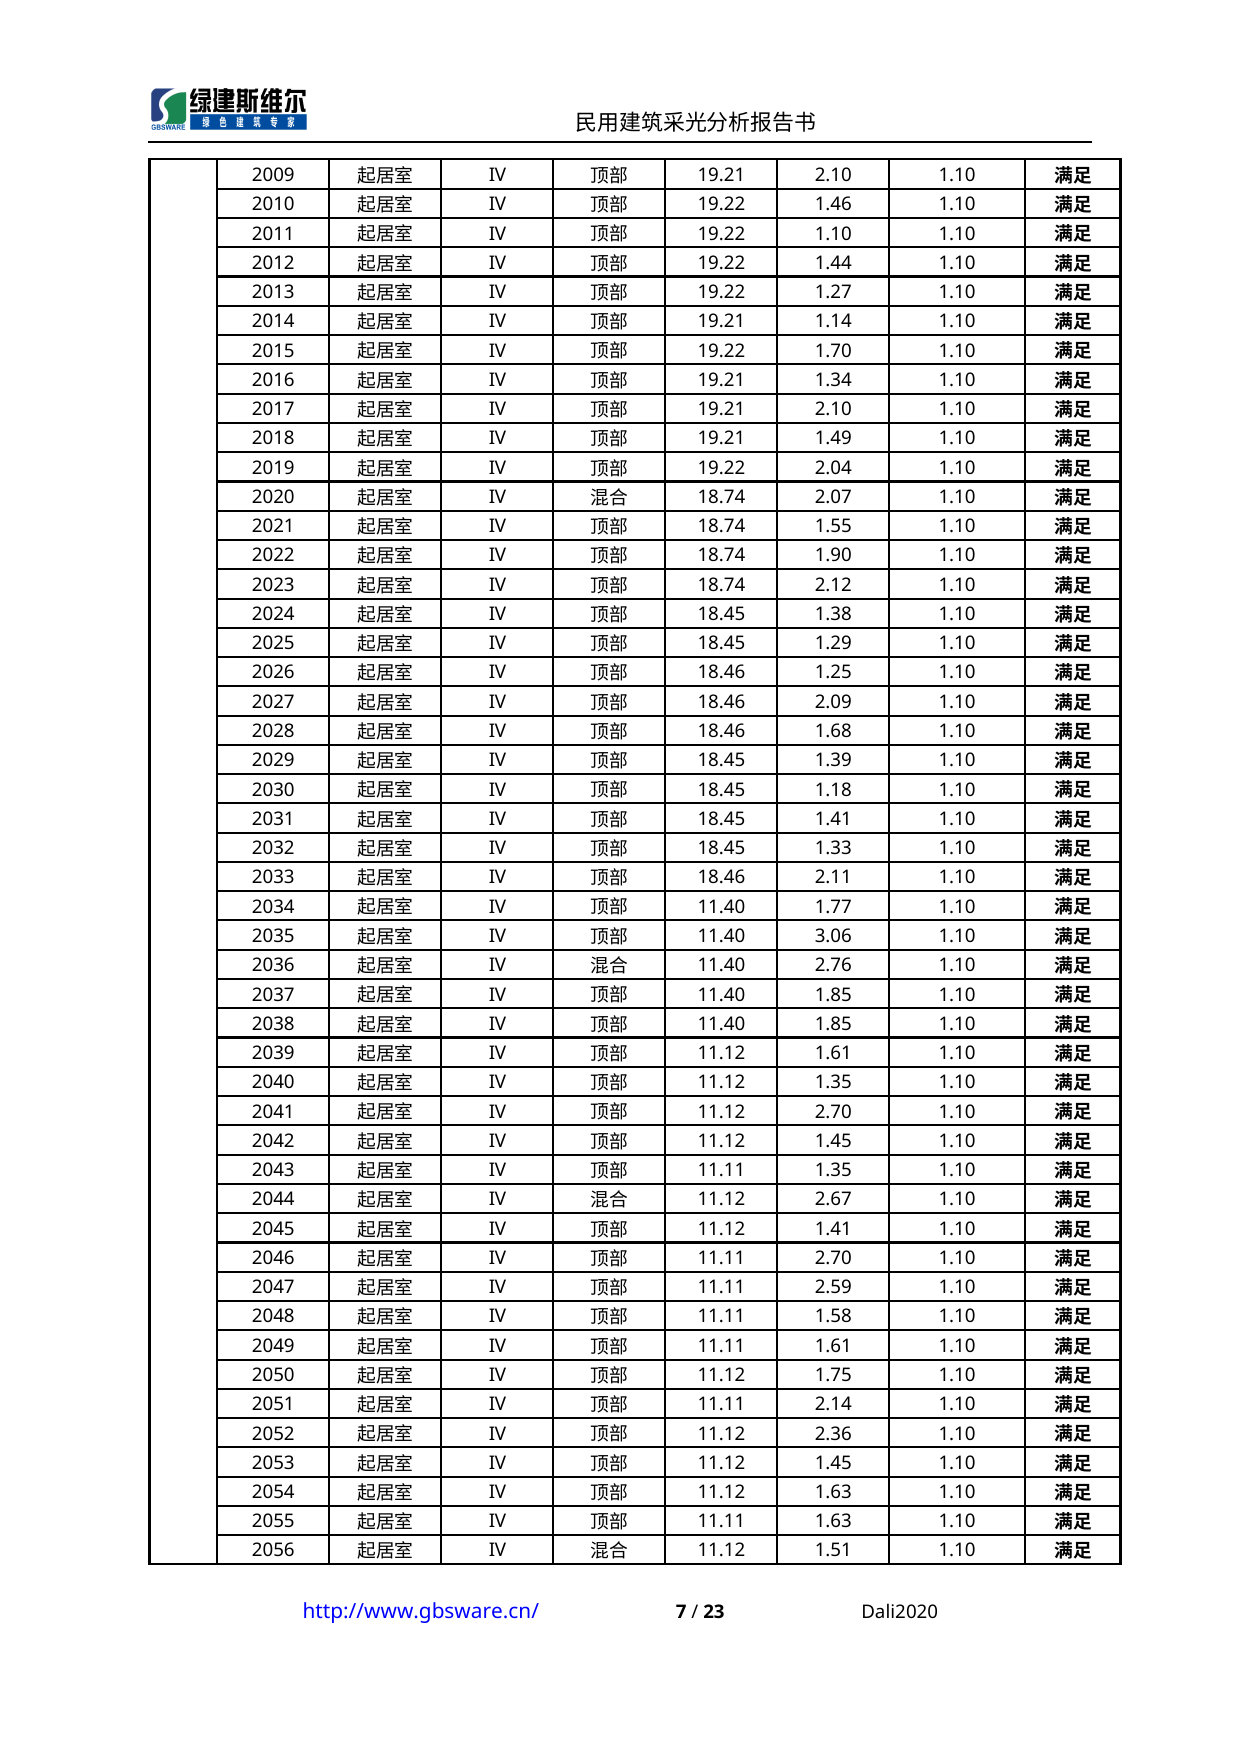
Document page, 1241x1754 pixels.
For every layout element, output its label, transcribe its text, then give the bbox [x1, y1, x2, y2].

table_cell IV [442, 395, 552, 422]
table_cell 1.63 [778, 1478, 888, 1505]
table_cell 1.10 [890, 1536, 1024, 1563]
table_cell 1.27 [778, 278, 888, 305]
table_cell 1.10 [890, 863, 1024, 890]
table_cell 2.10 [778, 395, 888, 422]
table_cell IV [442, 1273, 552, 1300]
table_cell 起居室 [330, 424, 440, 451]
table_cell 1.10 [890, 1302, 1024, 1329]
table_cell 顶部 [554, 395, 664, 422]
table_cell 顶部 [554, 1331, 664, 1358]
table_cell 满足 [1026, 1419, 1119, 1446]
table_cell IV [442, 600, 552, 627]
table_cell 起居室 [330, 1361, 440, 1388]
table_cell 11.40 [666, 921, 776, 949]
table_cell 1.10 [890, 1419, 1024, 1446]
table_cell 1.41 [778, 1214, 888, 1241]
table_cell 2.76 [778, 951, 888, 978]
table_cell 满足 [1026, 1536, 1119, 1563]
table_cell 顶部 [554, 307, 664, 334]
table_cell 顶部 [554, 336, 664, 363]
table_cell 1.10 [890, 687, 1024, 714]
table_cell IV [442, 1331, 552, 1358]
table_cell 1.10 [890, 1126, 1024, 1153]
table_cell 11.11 [666, 1244, 776, 1271]
table_cell 1.45 [778, 1126, 888, 1153]
table_cell 满足 [1026, 1273, 1119, 1300]
table_cell 顶部 [554, 658, 664, 685]
table_cell 18.74 [666, 570, 776, 597]
table_cell 2053 [218, 1448, 328, 1476]
table_cell 1.10 [890, 1244, 1024, 1271]
table_cell 起居室 [330, 307, 440, 334]
table_cell 11.40 [666, 980, 776, 1007]
table_cell 1.10 [890, 1097, 1024, 1124]
table_cell 顶部 [554, 921, 664, 949]
table_cell 顶部 [554, 190, 664, 217]
table_cell 19.21 [666, 160, 776, 188]
table_cell 1.55 [778, 512, 888, 539]
table_cell 顶部 [554, 365, 664, 392]
table_cell 满足 [1026, 1331, 1119, 1358]
table_cell IV [442, 512, 552, 539]
table_cell 2026 [218, 658, 328, 685]
table_cell 1.10 [890, 278, 1024, 305]
table_cell 起居室 [330, 1068, 440, 1095]
table_cell IV [442, 921, 552, 949]
table_cell IV [442, 834, 552, 861]
table_cell 起居室 [330, 1419, 440, 1446]
table_cell IV [442, 1448, 552, 1476]
table_cell 2014 [218, 307, 328, 334]
table_cell 1.10 [890, 190, 1024, 217]
table_cell 11.12 [666, 1126, 776, 1153]
table_cell 2033 [218, 863, 328, 890]
table_cell 1.10 [890, 570, 1024, 597]
table_cell 11.40 [666, 1009, 776, 1036]
table_cell 19.21 [666, 424, 776, 451]
table_cell 1.10 [890, 1009, 1024, 1036]
table_cell 顶部 [554, 1244, 664, 1271]
table_cell 1.10 [890, 1214, 1024, 1241]
table_cell 起居室 [330, 1390, 440, 1417]
table_cell 1.68 [778, 717, 888, 744]
table_cell 满足 [1026, 248, 1119, 275]
table_cell 18.45 [666, 775, 776, 802]
table_cell 1.10 [890, 1507, 1024, 1534]
table_cell 满足 [1026, 1009, 1119, 1036]
table_cell 2025 [218, 629, 328, 656]
table_cell 起居室 [330, 395, 440, 422]
table_cell 2032 [218, 834, 328, 861]
table_cell IV [442, 1214, 552, 1241]
table_cell 顶部 [554, 541, 664, 568]
table_cell 11.12 [666, 1448, 776, 1476]
table_cell 顶部 [554, 1507, 664, 1534]
table_cell 起居室 [330, 1536, 440, 1563]
table_cell 2022 [218, 541, 328, 568]
table_cell 1.10 [890, 1361, 1024, 1388]
table_cell 2021 [218, 512, 328, 539]
table_cell 满足 [1026, 1244, 1119, 1271]
table_cell 起居室 [330, 1302, 440, 1329]
table_cell 1.14 [778, 307, 888, 334]
table_cell 1.10 [890, 921, 1024, 949]
table_cell 2.70 [778, 1097, 888, 1124]
table_cell IV [442, 570, 552, 597]
table_cell 满足 [1026, 951, 1119, 978]
table_cell 1.10 [890, 307, 1024, 334]
table_cell IV [442, 717, 552, 744]
table_cell 11.12 [666, 1361, 776, 1388]
table_cell 起居室 [330, 687, 440, 714]
table_cell 满足 [1026, 424, 1119, 451]
table_cell 起居室 [330, 570, 440, 597]
table_cell 满足 [1026, 921, 1119, 949]
table_cell IV [442, 1068, 552, 1095]
table_cell 起居室 [330, 804, 440, 832]
table_cell 混合 [554, 483, 664, 509]
table_cell 1.63 [778, 1507, 888, 1534]
table_cell 满足 [1026, 160, 1119, 188]
table_cell 1.39 [778, 746, 888, 773]
table_cell 满足 [1026, 717, 1119, 744]
table_cell 起居室 [330, 190, 440, 217]
table_cell 起居室 [330, 746, 440, 773]
table_cell 19.22 [666, 219, 776, 246]
table_cell 19.22 [666, 336, 776, 363]
table_cell 11.12 [666, 1419, 776, 1446]
table_cell 1.10 [890, 483, 1024, 509]
table_cell 起居室 [330, 1331, 440, 1358]
table_cell 1.10 [890, 775, 1024, 802]
table_cell 18.45 [666, 629, 776, 656]
table_cell IV [442, 1185, 552, 1212]
table_cell 顶部 [554, 746, 664, 773]
table_cell 1.33 [778, 834, 888, 861]
table_cell 2018 [218, 424, 328, 451]
table_cell 1.10 [778, 219, 888, 246]
table_cell 2.10 [778, 160, 888, 188]
table_cell 1.10 [890, 951, 1024, 978]
table_cell 18.46 [666, 687, 776, 714]
table_cell 2.67 [778, 1185, 888, 1212]
table_cell IV [442, 1097, 552, 1124]
table_cell 2030 [218, 775, 328, 802]
table_cell 起居室 [330, 834, 440, 861]
table_cell 满足 [1026, 980, 1119, 1007]
table_cell IV [442, 453, 552, 480]
table_cell 1.10 [890, 1478, 1024, 1505]
table_cell 起居室 [330, 160, 440, 188]
table_cell 19.22 [666, 248, 776, 275]
table_cell 3.06 [778, 921, 888, 949]
table_cell IV [442, 424, 552, 451]
table_cell 起居室 [330, 1009, 440, 1036]
table_cell 顶部 [554, 600, 664, 627]
table_cell IV [442, 1126, 552, 1153]
table_cell 1.44 [778, 248, 888, 275]
table_cell 11.12 [666, 1214, 776, 1241]
table_cell 2009 [218, 160, 328, 188]
table_cell IV [442, 1390, 552, 1417]
table_cell 满足 [1026, 687, 1119, 714]
table_cell 2.04 [778, 453, 888, 480]
table_cell 2020 [218, 483, 328, 509]
table_cell 起居室 [330, 892, 440, 919]
table_cell 起居室 [330, 336, 440, 363]
table_cell 18.46 [666, 717, 776, 744]
table_cell 顶部 [554, 160, 664, 188]
table_cell 满足 [1026, 1361, 1119, 1388]
table_cell 顶部 [554, 453, 664, 480]
table_cell 顶部 [554, 424, 664, 451]
table_cell 1.10 [890, 336, 1024, 363]
table_cell 2031 [218, 804, 328, 832]
table_cell IV [442, 365, 552, 392]
table_cell 11.12 [666, 1068, 776, 1095]
table_cell 满足 [1026, 1302, 1119, 1329]
table_cell 满足 [1026, 365, 1119, 392]
table_cell 顶部 [554, 1361, 664, 1388]
table_cell 2050 [218, 1361, 328, 1388]
table_cell 起居室 [330, 980, 440, 1007]
table_cell 起居室 [330, 219, 440, 246]
table_cell 顶部 [554, 687, 664, 714]
table_cell 11.11 [666, 1331, 776, 1358]
table_cell 2041 [218, 1097, 328, 1124]
table_cell 2044 [218, 1185, 328, 1212]
table_cell 18.46 [666, 658, 776, 685]
table_cell IV [442, 1536, 552, 1563]
table_cell 2016 [218, 365, 328, 392]
table_cell IV [442, 1478, 552, 1505]
table_cell 起居室 [330, 365, 440, 392]
table_cell 顶部 [554, 1097, 664, 1124]
table_cell 11.12 [666, 1039, 776, 1066]
table_cell 19.21 [666, 365, 776, 392]
table_cell 2045 [218, 1214, 328, 1241]
table_cell IV [442, 160, 552, 188]
table_cell IV [442, 687, 552, 714]
table_cell 满足 [1026, 512, 1119, 539]
table_cell 混合 [554, 1185, 664, 1212]
table_cell 19.22 [666, 278, 776, 305]
table_cell 1.35 [778, 1156, 888, 1183]
table_cell 起居室 [330, 921, 440, 949]
table_cell 11.40 [666, 951, 776, 978]
table_cell IV [442, 1507, 552, 1534]
table_cell 2039 [218, 1039, 328, 1066]
table_cell 满足 [1026, 1068, 1119, 1095]
table_cell 11.12 [666, 1536, 776, 1563]
table_cell 1.41 [778, 804, 888, 832]
table_cell 1.34 [778, 365, 888, 392]
table_cell 11.11 [666, 1273, 776, 1300]
table_cell 2.70 [778, 1244, 888, 1271]
table_cell 1.10 [890, 658, 1024, 685]
table_cell 1.10 [890, 600, 1024, 627]
table_cell 起居室 [330, 453, 440, 480]
table_cell 满足 [1026, 1039, 1119, 1066]
table_cell 满足 [1026, 307, 1119, 334]
table_cell IV [442, 980, 552, 1007]
table_cell IV [442, 1039, 552, 1066]
table_cell 19.22 [666, 453, 776, 480]
table_cell 满足 [1026, 658, 1119, 685]
table_cell 18.74 [666, 483, 776, 509]
table_cell 2036 [218, 951, 328, 978]
table_cell 起居室 [330, 1126, 440, 1153]
table_cell 1.10 [890, 746, 1024, 773]
table_cell 11.11 [666, 1390, 776, 1417]
table_cell 1.10 [890, 1448, 1024, 1476]
table_cell 满足 [1026, 541, 1119, 568]
table_cell 1.10 [890, 248, 1024, 275]
table_cell 满足 [1026, 190, 1119, 217]
table_cell 2024 [218, 600, 328, 627]
table_cell 2049 [218, 1331, 328, 1358]
table_cell 1.10 [890, 1068, 1024, 1095]
table_cell 顶部 [554, 804, 664, 832]
table_cell 起居室 [330, 717, 440, 744]
table_cell 满足 [1026, 746, 1119, 773]
table_cell 2027 [218, 687, 328, 714]
table_cell 顶部 [554, 1039, 664, 1066]
table_cell 顶部 [554, 1302, 664, 1329]
table_cell 19.22 [666, 190, 776, 217]
table_cell 18.74 [666, 512, 776, 539]
table_cell 起居室 [330, 278, 440, 305]
table_cell 18.46 [666, 863, 776, 890]
table_cell 1.29 [778, 629, 888, 656]
table_cell 起居室 [330, 1185, 440, 1212]
table_cell 满足 [1026, 834, 1119, 861]
table_cell 2.59 [778, 1273, 888, 1300]
table_cell 2038 [218, 1009, 328, 1036]
table_cell 顶部 [554, 980, 664, 1007]
table_cell 满足 [1026, 395, 1119, 422]
table_cell 2051 [218, 1390, 328, 1417]
table_cell IV [442, 892, 552, 919]
table_cell 起居室 [330, 1039, 440, 1066]
table_cell 2010 [218, 190, 328, 217]
table_cell 1.10 [890, 1390, 1024, 1417]
table_cell 2054 [218, 1478, 328, 1505]
table_cell 2037 [218, 980, 328, 1007]
table_cell IV [442, 219, 552, 246]
table_cell 满足 [1026, 804, 1119, 832]
table_cell 满足 [1026, 483, 1119, 509]
table_cell 顶部 [554, 629, 664, 656]
table_cell 18.45 [666, 834, 776, 861]
table_cell 起居室 [330, 775, 440, 802]
table_cell 2046 [218, 1244, 328, 1271]
table_cell 11.12 [666, 1097, 776, 1124]
table_cell IV [442, 1156, 552, 1183]
table_cell 起居室 [330, 600, 440, 627]
table_cell 1.10 [890, 512, 1024, 539]
table_cell 19.21 [666, 307, 776, 334]
table_cell 1.10 [890, 892, 1024, 919]
table_cell 顶部 [554, 512, 664, 539]
table_cell 起居室 [330, 512, 440, 539]
table_cell 顶部 [554, 1478, 664, 1505]
table_cell 11.11 [666, 1302, 776, 1329]
table_cell 2.14 [778, 1390, 888, 1417]
table_cell 1.10 [890, 1273, 1024, 1300]
table_cell 2056 [218, 1536, 328, 1563]
table_cell 1.45 [778, 1448, 888, 1476]
table_cell 顶部 [554, 1068, 664, 1095]
table_cell 起居室 [330, 863, 440, 890]
picture [147, 88, 308, 131]
table_cell 2015 [218, 336, 328, 363]
table_cell 起居室 [330, 1156, 440, 1183]
table_cell 18.74 [666, 541, 776, 568]
table_cell 满足 [1026, 1185, 1119, 1212]
table_cell 顶部 [554, 219, 664, 246]
table_cell 顶部 [554, 248, 664, 275]
table_cell IV [442, 336, 552, 363]
table_cell 1.10 [890, 365, 1024, 392]
table_cell 满足 [1026, 278, 1119, 305]
table_cell 1.10 [890, 395, 1024, 422]
table_cell IV [442, 1361, 552, 1388]
table_cell 起居室 [330, 658, 440, 685]
table_cell 1.38 [778, 600, 888, 627]
table_cell 1.10 [890, 717, 1024, 744]
table_cell 18.45 [666, 804, 776, 832]
table_cell 满足 [1026, 1156, 1119, 1183]
table_cell 顶部 [554, 1273, 664, 1300]
table_cell 1.25 [778, 658, 888, 685]
table_cell 起居室 [330, 629, 440, 656]
table_cell 起居室 [330, 951, 440, 978]
table_cell 1.51 [778, 1536, 888, 1563]
table_cell 19.21 [666, 395, 776, 422]
table_cell 2.12 [778, 570, 888, 597]
table_cell IV [442, 307, 552, 334]
table_cell 顶部 [554, 1009, 664, 1036]
table_cell 混合 [554, 951, 664, 978]
table_cell 满足 [1026, 1448, 1119, 1476]
table_cell 2042 [218, 1126, 328, 1153]
table_cell 1.77 [778, 892, 888, 919]
table_cell 顶部 [554, 278, 664, 305]
table_cell 1.49 [778, 424, 888, 451]
table_cell 1.61 [778, 1331, 888, 1358]
table_cell 1.18 [778, 775, 888, 802]
table_cell 1.61 [778, 1039, 888, 1066]
table_cell IV [442, 190, 552, 217]
table_cell 满足 [1026, 219, 1119, 246]
table_cell 1.10 [890, 541, 1024, 568]
table_cell 2028 [218, 717, 328, 744]
table_cell IV [442, 629, 552, 656]
table_cell 2047 [218, 1273, 328, 1300]
table_cell 1.90 [778, 541, 888, 568]
table_cell 顶部 [554, 1156, 664, 1183]
table_cell 11.40 [666, 892, 776, 919]
table_cell IV [442, 1244, 552, 1271]
table_cell 满足 [1026, 863, 1119, 890]
table_cell IV [442, 483, 552, 509]
table_cell 11.11 [666, 1507, 776, 1534]
table_cell 1.10 [890, 160, 1024, 188]
table_cell 18.45 [666, 600, 776, 627]
table_cell 1.70 [778, 336, 888, 363]
table_cell 顶部 [554, 863, 664, 890]
table_cell 1.10 [890, 1331, 1024, 1358]
table_cell 满足 [1026, 629, 1119, 656]
table_cell 18.45 [666, 746, 776, 773]
table_cell 11.11 [666, 1156, 776, 1183]
table_cell 2034 [218, 892, 328, 919]
table_cell 2017 [218, 395, 328, 422]
table_cell 顶部 [554, 1126, 664, 1153]
table_cell 顶部 [554, 570, 664, 597]
table_cell 顶部 [554, 834, 664, 861]
table_cell 起居室 [330, 1214, 440, 1241]
table_cell 1.10 [890, 1039, 1024, 1066]
table_cell 2029 [218, 746, 328, 773]
table_cell IV [442, 658, 552, 685]
table_cell 11.12 [666, 1478, 776, 1505]
table_cell IV [442, 804, 552, 832]
table_cell 满足 [1026, 453, 1119, 480]
table_cell IV [442, 541, 552, 568]
table_cell 2.11 [778, 863, 888, 890]
table_cell 顶部 [554, 717, 664, 744]
table_cell 起居室 [330, 1097, 440, 1124]
table_cell IV [442, 1302, 552, 1329]
table_cell 1.10 [890, 453, 1024, 480]
table_cell 2013 [218, 278, 328, 305]
table_cell 11.12 [666, 1185, 776, 1212]
table_cell 起居室 [330, 1244, 440, 1271]
table_cell 满足 [1026, 1214, 1119, 1241]
table_cell 满足 [1026, 1507, 1119, 1534]
table_cell 2048 [218, 1302, 328, 1329]
table_cell IV [442, 746, 552, 773]
table_cell 1.10 [890, 1185, 1024, 1212]
table_cell 满足 [1026, 775, 1119, 802]
table_cell 2019 [218, 453, 328, 480]
table_cell 1.35 [778, 1068, 888, 1095]
table_cell 1.46 [778, 190, 888, 217]
table_cell IV [442, 1419, 552, 1446]
table_cell 起居室 [330, 1273, 440, 1300]
table_cell 2043 [218, 1156, 328, 1183]
table_cell 满足 [1026, 1478, 1119, 1505]
table_cell 起居室 [330, 1507, 440, 1534]
table_cell 1.10 [890, 424, 1024, 451]
table_cell 顶部 [554, 775, 664, 802]
table_cell 2.07 [778, 483, 888, 509]
table_cell 2023 [218, 570, 328, 597]
table_cell 2.09 [778, 687, 888, 714]
table_cell IV [442, 278, 552, 305]
table_cell 2035 [218, 921, 328, 949]
table_cell 满足 [1026, 892, 1119, 919]
table_cell 1.58 [778, 1302, 888, 1329]
table_cell 满足 [1026, 1390, 1119, 1417]
table_cell 满足 [1026, 570, 1119, 597]
table_cell 2.36 [778, 1419, 888, 1446]
table_cell IV [442, 1009, 552, 1036]
table_cell 1.85 [778, 1009, 888, 1036]
table_cell 满足 [1026, 336, 1119, 363]
table_cell 1.10 [890, 804, 1024, 832]
table_cell 满足 [1026, 1126, 1119, 1153]
table_cell 顶部 [554, 1448, 664, 1476]
table_cell 1.10 [890, 629, 1024, 656]
table_cell 顶部 [554, 1390, 664, 1417]
table_cell 1.85 [778, 980, 888, 1007]
table_cell 2055 [218, 1507, 328, 1534]
table_cell 起居室 [330, 1448, 440, 1476]
table_cell 1.10 [890, 1156, 1024, 1183]
table_cell 满足 [1026, 1097, 1119, 1124]
table_cell 1.10 [890, 980, 1024, 1007]
table_cell 起居室 [330, 248, 440, 275]
table_cell 顶部 [554, 1419, 664, 1446]
table_cell 2011 [218, 219, 328, 246]
table_cell 起居室 [330, 1478, 440, 1505]
table_cell 1.75 [778, 1361, 888, 1388]
table_cell 顶部 [554, 1214, 664, 1241]
table_cell IV [442, 248, 552, 275]
table_cell IV [442, 951, 552, 978]
table_cell 起居室 [330, 541, 440, 568]
table_cell 1.10 [890, 834, 1024, 861]
table_cell 2040 [218, 1068, 328, 1095]
table_cell 顶部 [554, 892, 664, 919]
table_cell 2052 [218, 1419, 328, 1446]
table_cell 1.10 [890, 219, 1024, 246]
table_cell 混合 [554, 1536, 664, 1563]
table_cell IV [442, 863, 552, 890]
table_cell 满足 [1026, 600, 1119, 627]
table_cell IV [442, 775, 552, 802]
table_cell 2012 [218, 248, 328, 275]
table_cell 起居室 [330, 483, 440, 509]
